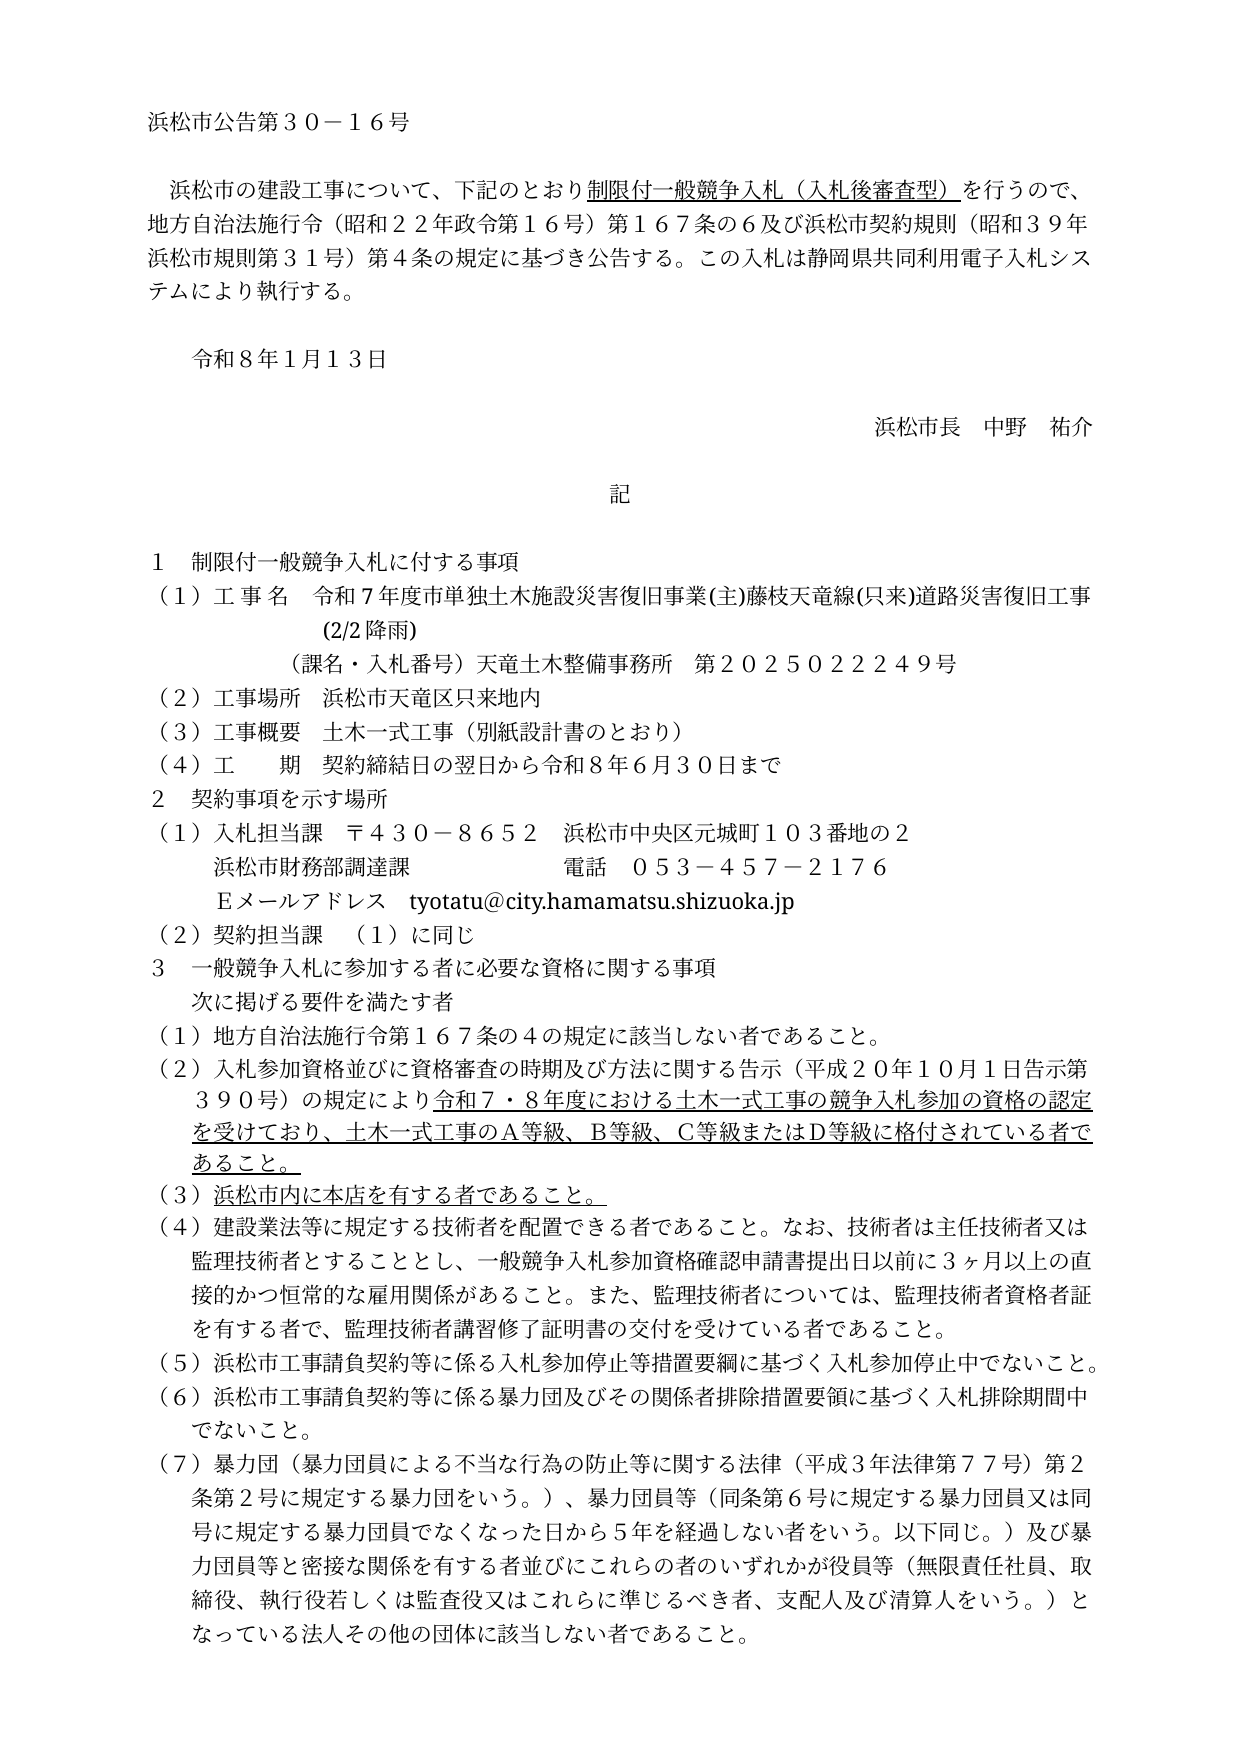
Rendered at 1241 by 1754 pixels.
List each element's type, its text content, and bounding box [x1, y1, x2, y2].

text 浜松市公告第３０－１６号 [148, 104, 1092, 138]
text （２）工事場所 浜松市天竜区只来地内 [148, 680, 1092, 713]
text ２ 契約事項を示す場所 [148, 781, 1092, 815]
text 浜松市財務部調達課 電話 ０５３－４５７－２１７６ [148, 849, 1092, 883]
text （５）浜松市工事請負契約等に係る入札参加停止等措置要綱に基づく入札参加停止中でないこと。 [148, 1345, 1092, 1379]
text １ 制限付一般競争入札に付する事項 [148, 544, 1092, 578]
text 記 [148, 477, 1092, 510]
text 浜松市長 中野 祐介 [148, 409, 1092, 443]
text （１）地方自治法施行令第１６７条の４の規定に該当しない者であること。 [148, 1018, 1092, 1052]
text （３）浜松市内に本店を有する者であること。 [148, 1178, 1092, 1209]
text 浜松市の建設工事について、下記のとおり制限付一般競争入札（入札後審査型）を行うので、地方自治法施行令（昭和２２年政令第１６号）第１６７条の６及び浜松市契約規則（昭和３９年浜松市規則第３１号）第４条の規定に基づき公告する。この入札は静岡県共同利用電子入札システムにより執行する。 [148, 172, 1092, 307]
text （４）建設業法等に規定する技術者を配置できる者であること。なお、技術者は主任技術者又は監理技術者とすることとし、一般競争入札参加資格確認申請書提出日以前に３ヶ月以上の直接的かつ恒常的な雇用関係があること。また、監理技術者については、監理技術者資格者証を有する者で、監理技術者講習修了証明書の交付を受けている者であること。 [148, 1209, 1092, 1345]
text （７）暴力団（暴力団員による不当な行為の防止等に関する法律（平成３年法律第７７号）第２条第２号に規定する暴力団をいう。）、暴力団員等（同条第６号に規定する暴力団員又は同号に規定する暴力団員でなくなった日から５年を経過しない者をいう。以下同じ。）及び暴力団員等と密接な関係を有する者並びにこれらの者のいずれかが役員等（無限責任社員、取締役、執行役若しくは監査役又はこれらに準じるべき者、支配人及び清算人をいう。）となっている法人その他の団体に該当しない者であること。 [148, 1446, 1092, 1649]
text 令和８年１月１３日 [148, 341, 1092, 375]
text （２）契約担当課 （１）に同じ [148, 917, 1092, 951]
text Ｅメールアドレス tyotatu＠city.hamamatsu.shizuoka.jp [148, 883, 1092, 917]
text （１）入札担当課 〒４３０－８６５２ 浜松市中央区元城町１０３番地の２ [148, 815, 1092, 849]
text （２）入札参加資格並びに資格審査の時期及び方法に関する告示（平成２０年１０月１日告示第３９０号）の規定により令和７・８年度における土木一式工事の競争入札参加の資格の認定を受けており、土木一式工事のＡ等級、Ｂ等級、Ｃ等級またはＤ等級に格付されている者であること。 [148, 1052, 1092, 1178]
text 次に掲げる要件を満たす者 [148, 984, 1092, 1018]
text （６）浜松市工事請負契約等に係る暴力団及びその関係者排除措置要領に基づく入札排除期間中でないこと。 [148, 1379, 1092, 1446]
text （課名・入札番号）天竜土木整備事務所 第２０２５０２２２４９号 [148, 646, 1092, 680]
text ３ 一般競争入札に参加する者に必要な資格に関する事項 [148, 951, 1092, 984]
text （４）工 期 契約締結日の翌日から令和８年６月３０日まで [148, 747, 1092, 781]
text （３）工事概要 土木一式工事（別紙設計書のとおり） [148, 713, 1092, 747]
text （１）工事名 令和7年度市単独土木施設災害復旧事業(主)藤枝天竜線(只来)道路災害復旧工事(2/2降雨) [148, 578, 1092, 646]
